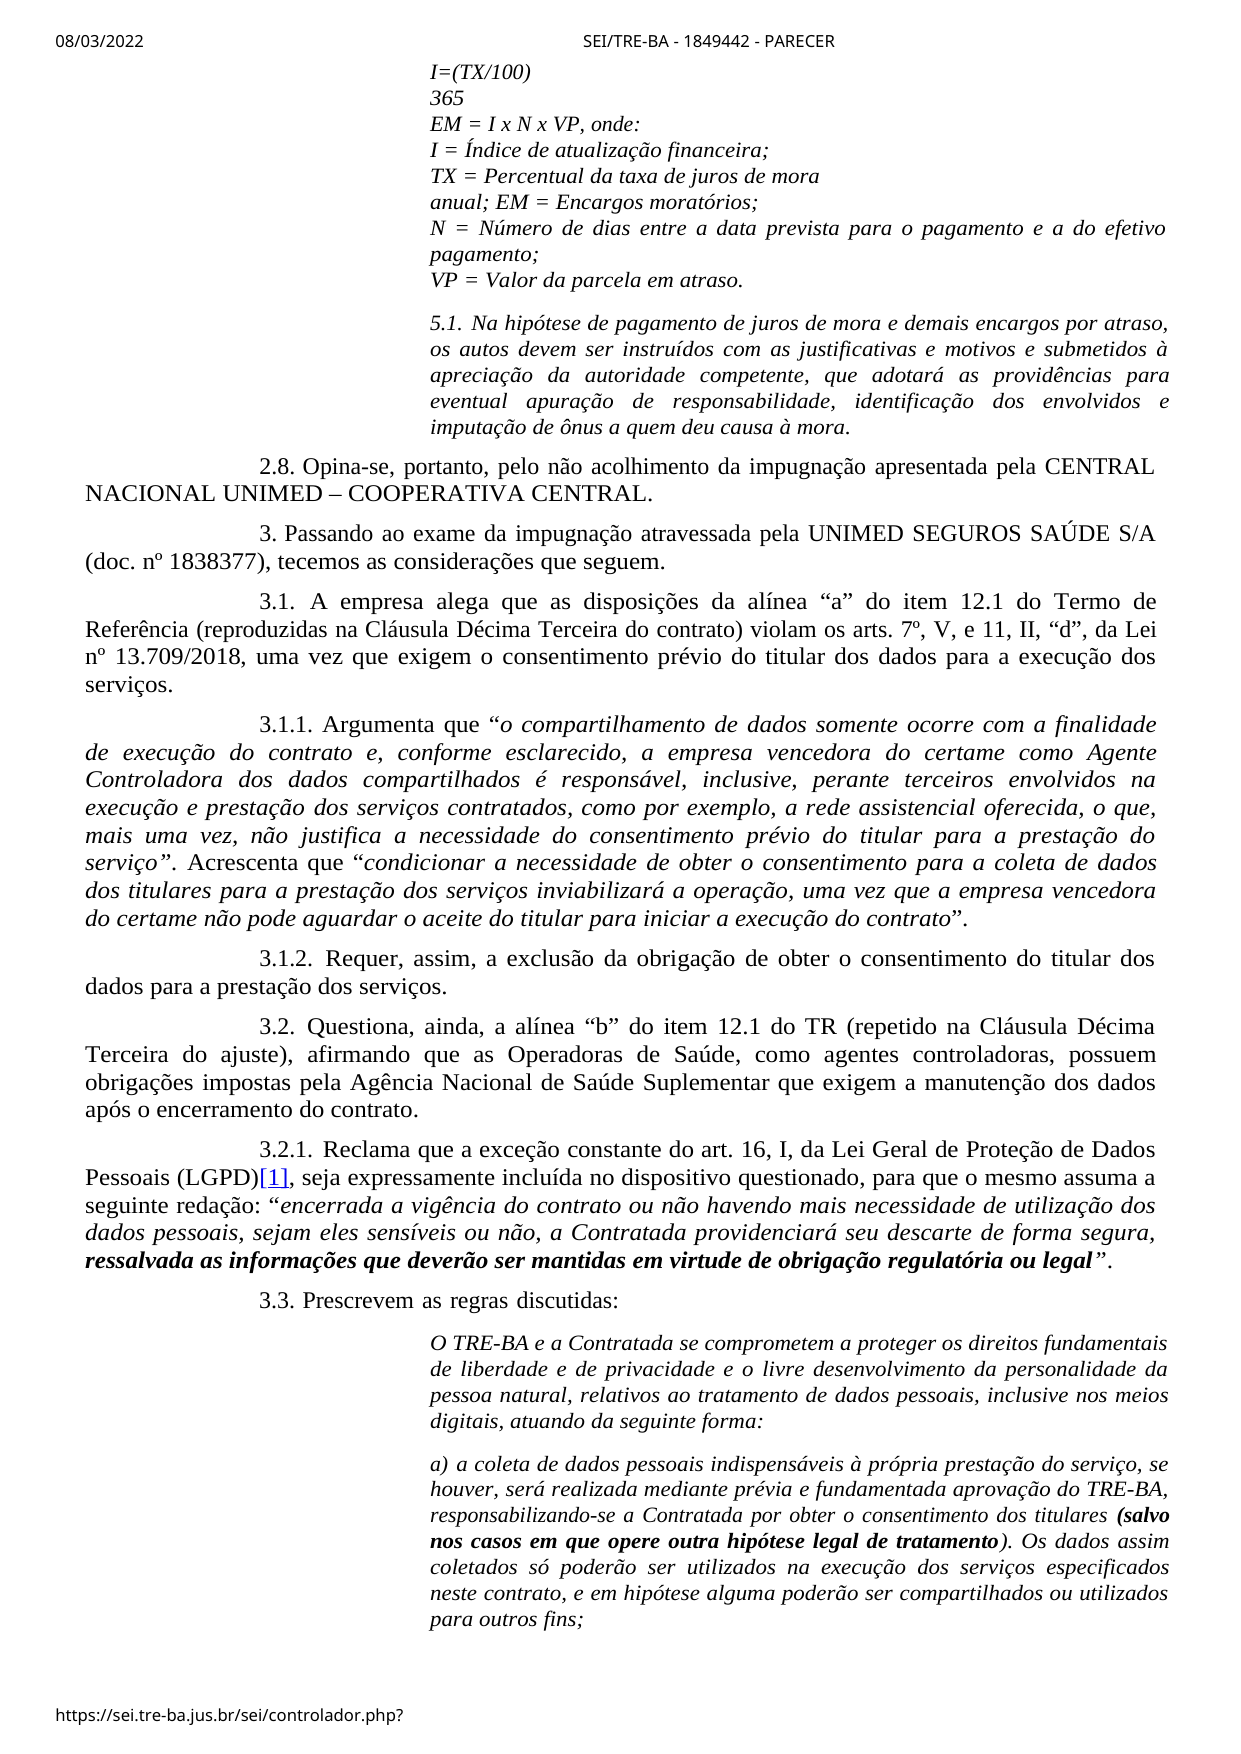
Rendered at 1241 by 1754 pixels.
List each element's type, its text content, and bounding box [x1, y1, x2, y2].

text I=(TX/100) 365 [430, 59, 564, 110]
text VP = Valor da parcela em atraso. [430, 267, 1182, 292]
list Questiona, ainda, a alínea “b” do item 12.1 do TR (repetido na Cláusula Décima Terceira do ajuste), afirmando que as Operadoras de Saúde, como agentes controladoras, possuem obrigações impostas pela Agência Nacional de Saúde Suplementar que exigem a manutenção dos dados após o encerramento do contrato. [85, 1012, 1157, 1123]
list Requer, assim, a exclusão da obrigação de obter o consentimento do titular dos dados para a prestação dos serviços. [85, 944, 1156, 1000]
list Opina-se, portanto, pelo não acolhimento da impugnação apresentada pela CENTRAL NACIONAL UNIMED – COOPERATIVA CENTRAL. [85, 452, 1157, 507]
text EM = I x N x VP, onde: [430, 111, 1182, 136]
list a coleta de dados pessoais indispensáveis à própria prestação do serviço, se houver, será realizada mediante prévia e fundamentada aprovação do TRE-BA, responsabilizando-se a Contratada por obter o consentimento dos titulares (salvo nos casos em que opere outra hipótese legal de tratamento). Os dados assim coletados só poderão ser utilizados na execução dos serviços especificados neste contrato, e em hipótese alguma poderão ser compartilhados ou utilizados para outros fins; [430, 1451, 1170, 1631]
list Na hipótese de pagamento de juros de mora e demais encargos por atraso, os autos devem ser instruídos com as justificativas e motivos e submetidos à apreciação da autoridade competente, que adotará as providências para eventual apuração de responsabilidade, identificação dos envolvidos e imputação de ônus a quem deu causa à mora. [430, 310, 1170, 439]
list A empresa alega que as disposições da alínea “a” do item 12.1 do Termo de Referência (reproduzidas na Cláusula Décima Terceira do contrato) violam os arts. 7º, V, e 11, II, “d”, da Lei nº 13.709/2018, uma vez que exigem o consentimento prévio do titular dos dados para a execução dos serviços. [85, 587, 1158, 698]
text O TRE-BA e a Contratada se comprometem a proteger os direitos fundamentais de liberdade e de privacidade e o livre desenvolvimento da personalidade da pessoa natural, relativos ao tratamento de dados pessoais, inclusive nos meios digitais, atuando da seguinte forma: [430, 1330, 1169, 1433]
text N = Número de dias entre a data prevista para o pagamento e a do efetivo pagamento; [430, 215, 1170, 266]
text TX = Percentual da taxa de juros de mora anual; EM = Encargos moratórios; [430, 163, 878, 214]
list Argumenta que “o compartilhamento de dados somente ocorre com a finalidade de execução do contrato e, conforme esclarecido, a empresa vencedora do certame como Agente Controladora dos dados compartilhados é responsável, inclusive, perante terceiros envolvidos na execução e prestação dos serviços contratados, como por exemplo, a rede assistencial oferecida, o que, mais uma vez, não justifica a necessidade do consentimento prévio do titular para a prestação do serviço”. Acrescenta que “condicionar a necessidade de obter o consentimento para a coleta de dados dos titulares para a prestação dos serviços inviabilizará a operação, uma vez que a empresa vencedora do certame não pode aguardar o aceite do titular para iniciar a execução do contrato”. [85, 710, 1157, 931]
text I = Índice de atualização financeira; [430, 137, 1182, 162]
list Passando ao exame da impugnação atravessada pela UNIMED SEGUROS SAÚDE S/A (doc. nº 1838377), tecemos as considerações que seguem. [85, 519, 1157, 574]
list Prescrevem as regras discutidas: [259, 1286, 1182, 1314]
list Reclama que a exceção constante do art. 16, I, da Lei Geral de Proteção de Dados Pessoais (LGPD)[1], seja expressamente incluída no dispositivo questionado, para que o mesmo assuma a seguinte redação: “encerrada a vigência do contrato ou não havendo mais necessidade de utilização dos dados pessoais, sejam eles sensíveis ou não, a Contratada providenciará seu descarte de forma segura, ressalvada as informações que deverão ser mantidas em virtude de obrigação regulatória ou legal”. [85, 1136, 1157, 1273]
